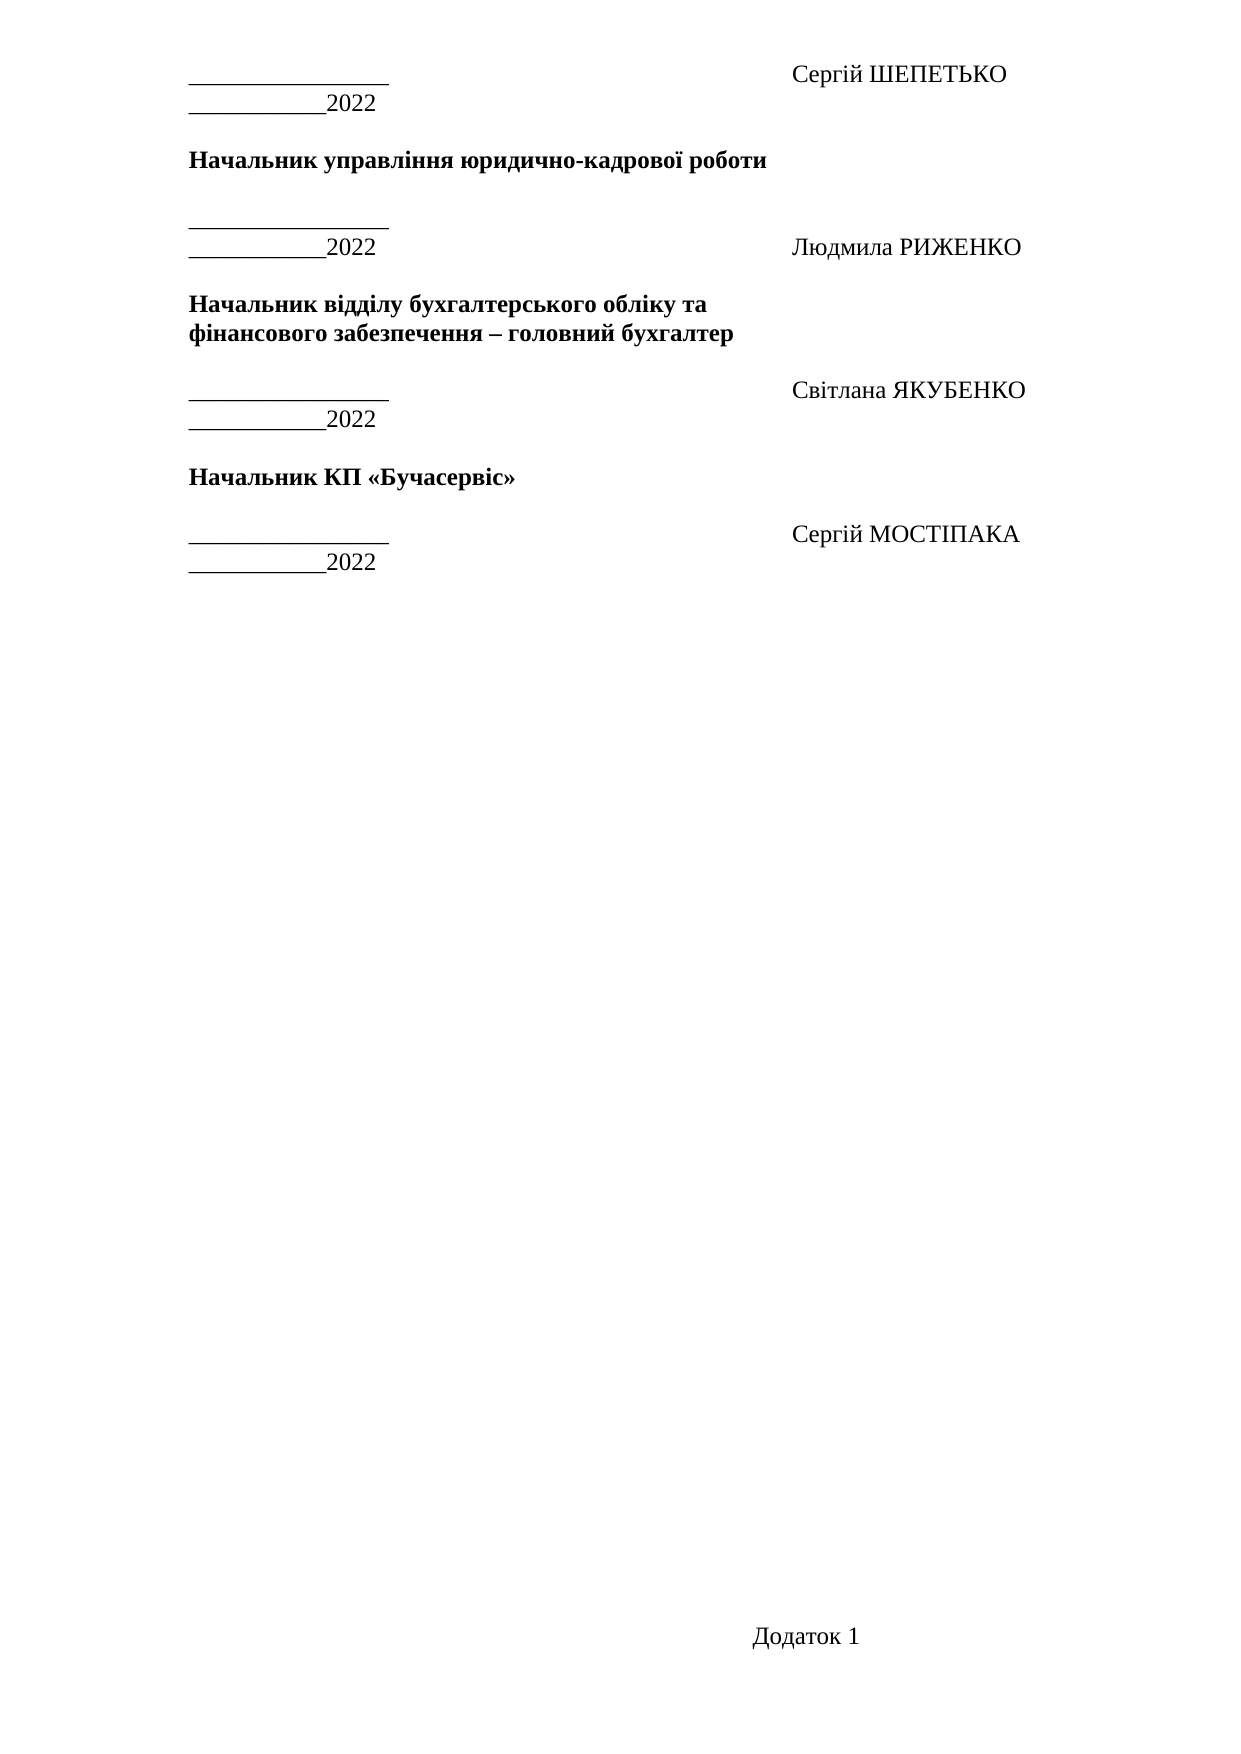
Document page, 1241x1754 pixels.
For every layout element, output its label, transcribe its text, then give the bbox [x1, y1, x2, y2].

table_cell Начальник управління юридично-кадрової роботи ________________ ___________2022 [177, 145, 781, 289]
table_header Сергій ШЕПЕТЬКО [781, 59, 1240, 145]
table_cell Начальник відділу бухгалтерського обліку та фінансового забезпечення – головний бухгалтер ________________ ___________2022 [177, 289, 781, 462]
table_cell Людмила РИЖЕНКО [781, 145, 1240, 289]
text Додаток 1 [177, 1621, 1152, 1650]
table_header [177, 59, 781, 145]
table_cell Світлана ЯКУБЕНКО [781, 289, 1240, 462]
table_cell Сергій МОСТІПАКА [781, 462, 1240, 605]
table_cell Начальник КП «Бучасервіс» ________________ ___________2022 [177, 462, 781, 605]
